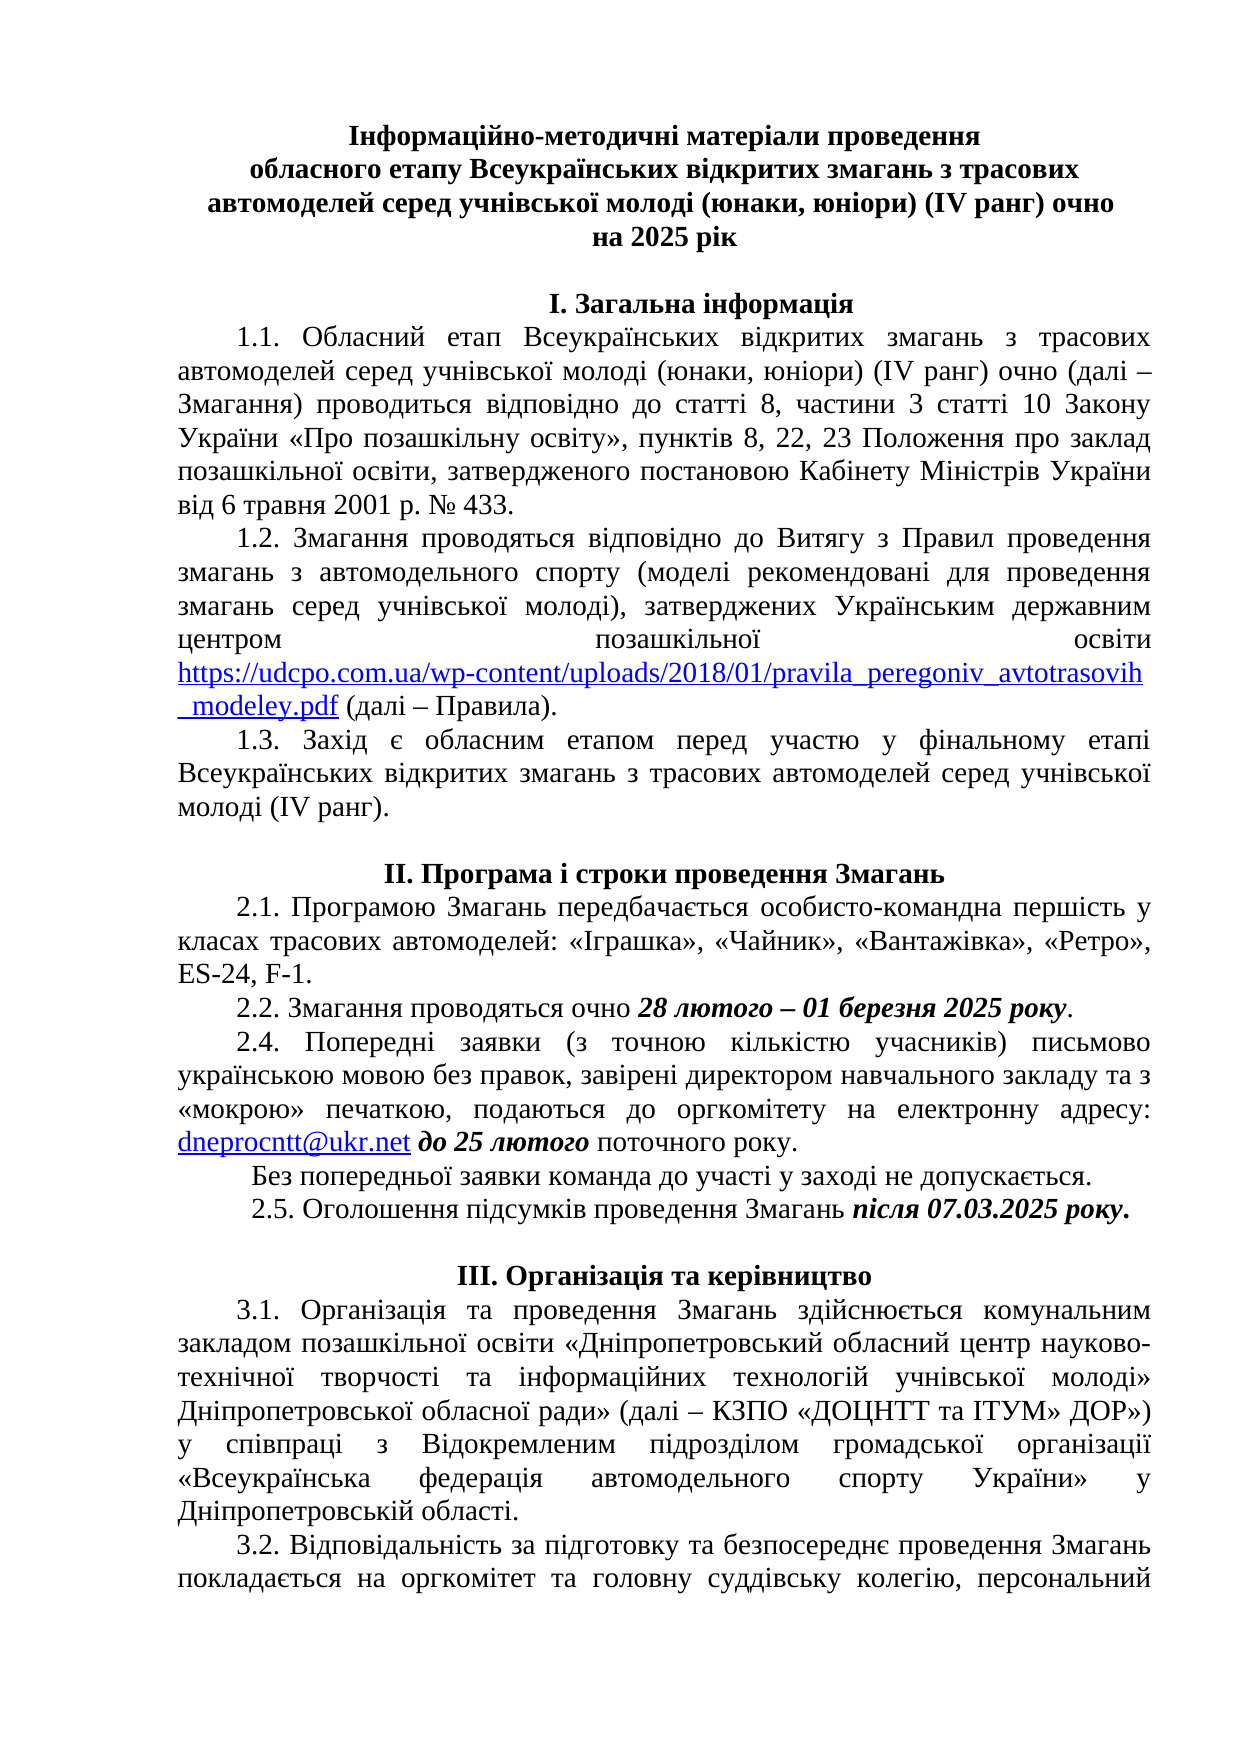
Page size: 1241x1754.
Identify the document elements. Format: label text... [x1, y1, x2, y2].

text 2.1. Програмою Змагань передбачається особисто-командна першість у класах трасових автомоделей: «Іграшка», «Чайник», «Вантажівка», «Ретро», ЕS-24, F-1. [177, 889, 1152, 990]
text Без попередньої заявки команда до участі у заході не допускається. [177, 1158, 1152, 1191]
text 3.1. Організація та проведення Змагань здійснюється комунальним закладом позашкільної освіти «Дніпропетровський обласний центр науково-технічної творчості та інформаційних технологій учнівської молоді» Дніпропетровської обласної ради» (далі – КЗПО «ДОЦНТТ та ІТУМ» ДОР») у співпраці з Відокремленим підрозділом громадської організації «Всеукраїнська федерація автомодельного спорту України» у Дніпропетровській області. [177, 1292, 1152, 1527]
text 2.4. Попередні заявки (з точною кількістю учасників) письмово українською мовою без правок, завірені директором навчального закладу та з «мокрою» печаткою, подаються до оргкомітету на електронну адресу: dneprocntt@ukr.net до 25 лютого поточного року. [177, 1024, 1152, 1158]
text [177, 1527, 1152, 1594]
text 1.3. Захід є обласним етапом перед участю у фінальному етапі Всеукраїнських відкритих змагань з трасових автомоделей серед учнівської молоді (IV ранг). [177, 722, 1152, 822]
text ІІ. Програма і строки проведення Змагань [177, 856, 1152, 889]
text 1.1. Обласний етап Всеукраїнських відкритих змагань з трасових автомоделей серед учнівської молоді (юнаки, юніори) (ІV ранг) очно (далі – Змагання) проводиться відповідно до статті 8, частини 3 статті 10 Закону України «Про позашкільну освіту», пунктів 8, 22, 23 Положення про заклад позашкільної освіти, затвердженого постановою Кабінету Міністрів України від 6 травня 2001 р. № 433. [177, 319, 1152, 521]
text ІІІ. Організація та керівництво [177, 1258, 1152, 1292]
text 2.2. Змагання проводяться очно 28 лютого – 01 березня 2025 року. [177, 990, 1152, 1024]
text 2.5. Оголошення підсумків проведення Змагань після 07.03.2025 року. [177, 1191, 1152, 1225]
text обласного етапу Всеукраїнських відкритих змагань з трасових автомоделей серед учнівської молоді (юнаки, юніори) (ІV ранг) очно на 2025 рік [177, 152, 1152, 252]
text Інформаційно-методичні матеріали проведення [177, 118, 1152, 152]
text І. Загальна інформація [177, 286, 1152, 319]
text 1.2. Змагання проводяться відповідно до Витягу з Правил проведення змагань з автомодельного спорту (моделі рекомендовані для проведення змагань серед учнівської молоді), затверджених Українським державним центром позашкільної освіти https://udcpo.com.ua/wp-content/uploads/2018/01/pravila_peregoniv_avtotrasovih_modeley.pdf (далі – Правила). [177, 521, 1152, 722]
